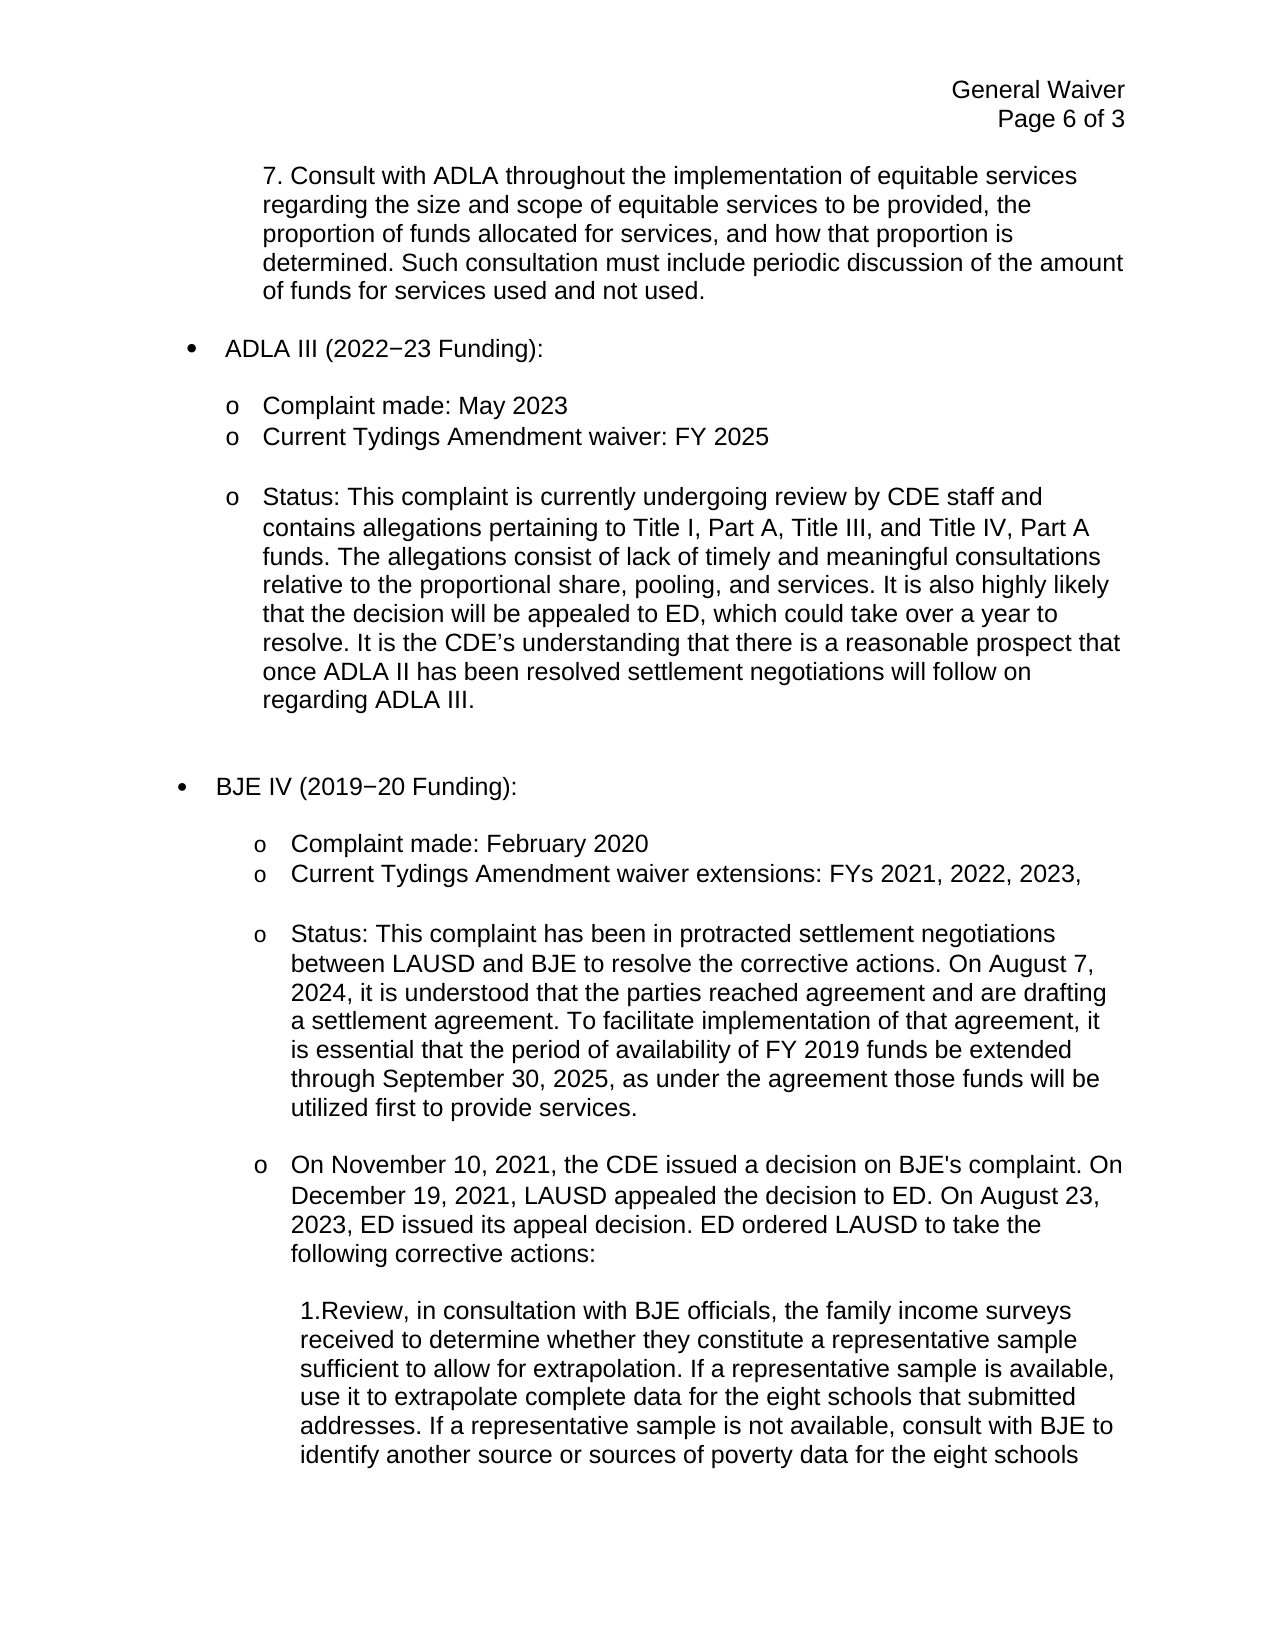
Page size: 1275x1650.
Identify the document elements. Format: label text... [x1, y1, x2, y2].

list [300, 1267, 1125, 1468]
list On November 10, 2021, the CDE issued a decision on BJE's complaint. On December 19, 2021, LAUSD appealed the decision to ED. On August 23, 2023, ED issued its appeal decision. ED ordered LAUSD to take the following corrective actions: [253, 1150, 1125, 1267]
list BJE IV (2019−20 Funding): [178, 772, 1125, 800]
list ADLA III (2022−23 Funding): [187, 334, 1125, 363]
list Current Tydings Amendment waiver extensions: FYs 2021, 2022, 2023, [253, 859, 1125, 890]
text 7. Consult with ADLA throughout the implementation of equitable services regarding the size and scope of equitable services to be provided, the proportion of funds allocated for services, and how that proportion is determined. Such consultation must include periodic discussion of the amount of funds for services used and not used. [262, 161, 1125, 305]
list Complaint made: February 2020 [253, 829, 1125, 859]
list Status: This complaint has been in protracted settlement negotiations between LAUSD and BJE to resolve the corrective actions. On August 7, 2024, it is understood that the parties reached agreement and are drafting a settlement agreement. To facilitate implementation of that agreement, it is essential that the period of availability of FY 2019 funds be extended through September 30, 2025, as under the agreement those funds will be utilized first to provide services. [253, 918, 1125, 1121]
list Current Tydings Amendment waiver: FY 2025 [225, 422, 1125, 453]
list Status: This complaint is currently undergoing review by CDE staff and contains allegations pertaining to Title I, Part A, Title III, and Title IV, Part A funds. The allegations consist of lack of timely and meaningful consultations relative to the proportional share, pooling, and services. It is also highly likely that the decision will be appealed to ED, which could take over a year to resolve. It is the CDE’s understanding that there is a reasonable prospect that once ADLA II has been resolved settlement negotiations will follow on regarding ADLA III. [225, 482, 1125, 714]
list Complaint made: May 2023 [225, 391, 1125, 422]
